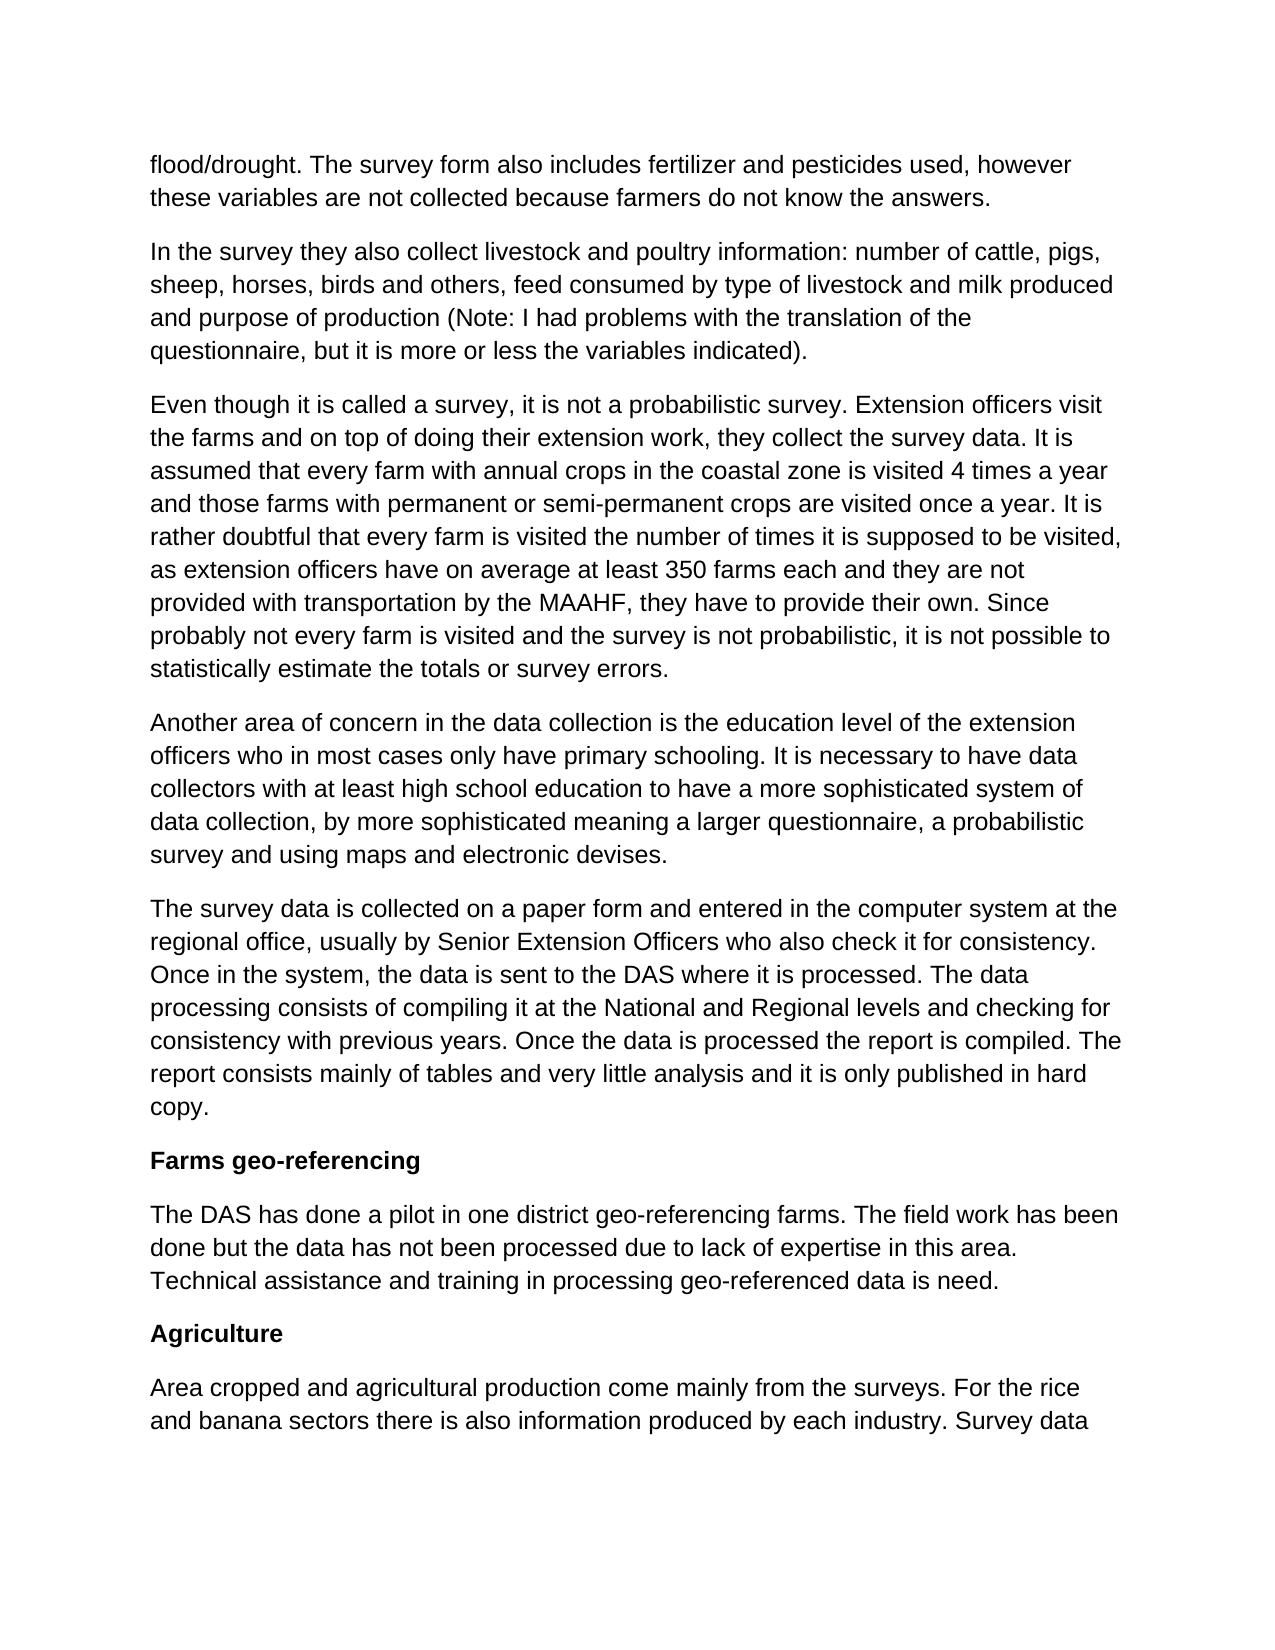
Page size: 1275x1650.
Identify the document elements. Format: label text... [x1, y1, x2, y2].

text Farms geo-referencing [150, 1146, 1125, 1174]
text Agriculture [150, 1319, 1125, 1348]
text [150, 150, 1125, 212]
text In the survey they also collect livestock and poultry information: number of cattle, pigs, sheep, horses, birds and others, feed consumed by type of livestock and milk produced and purpose of production (Note: I had problems with the translation of the questionnaire, but it is more or less the variables indicated). [150, 237, 1125, 365]
text Even though it is called a survey, it is not a probabilistic survey. Extension officers visit the farms and on top of doing their extension work, they collect the survey data. It is assumed that every farm with annual crops in the coastal zone is visited 4 times a year and those farms with permanent or semi-permanent crops are visited once a year. It is rather doubtful that every farm is visited the number of times it is supposed to be visited, as extension officers have on average at least 350 farms each and they are not provided with transportation by the MAAHF, they have to provide their own. Since probably not every farm is visited and the survey is not probabilistic, it is not possible to statistically estimate the totals or survey errors. [150, 390, 1125, 683]
text The survey data is collected on a paper form and entered in the computer system at the regional office, usually by Senior Extension Officers who also check it for consistency. Once in the system, the data is sent to the DAS where it is processed. The data processing consists of compiling it at the National and Regional levels and checking for consistency with previous years. Once the data is processed the report is compiled. The report consists mainly of tables and very little analysis and it is only published in hard copy. [150, 894, 1125, 1121]
text The DAS has done a pilot in one district geo-referencing farms. The field work has been done but the data has not been processed due to lack of expertise in this area. Technical assistance and training in processing geo-referenced data is need. [150, 1199, 1125, 1294]
text Another area of concern in the data collection is the education level of the extension officers who in most cases only have primary schooling. It is necessary to have data collectors with at least high school education to have a more sophisticated system of data collection, by more sophisticated meaning a larger questionnaire, a probabilistic survey and using maps and electronic devises. [150, 708, 1125, 869]
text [150, 1373, 1125, 1435]
